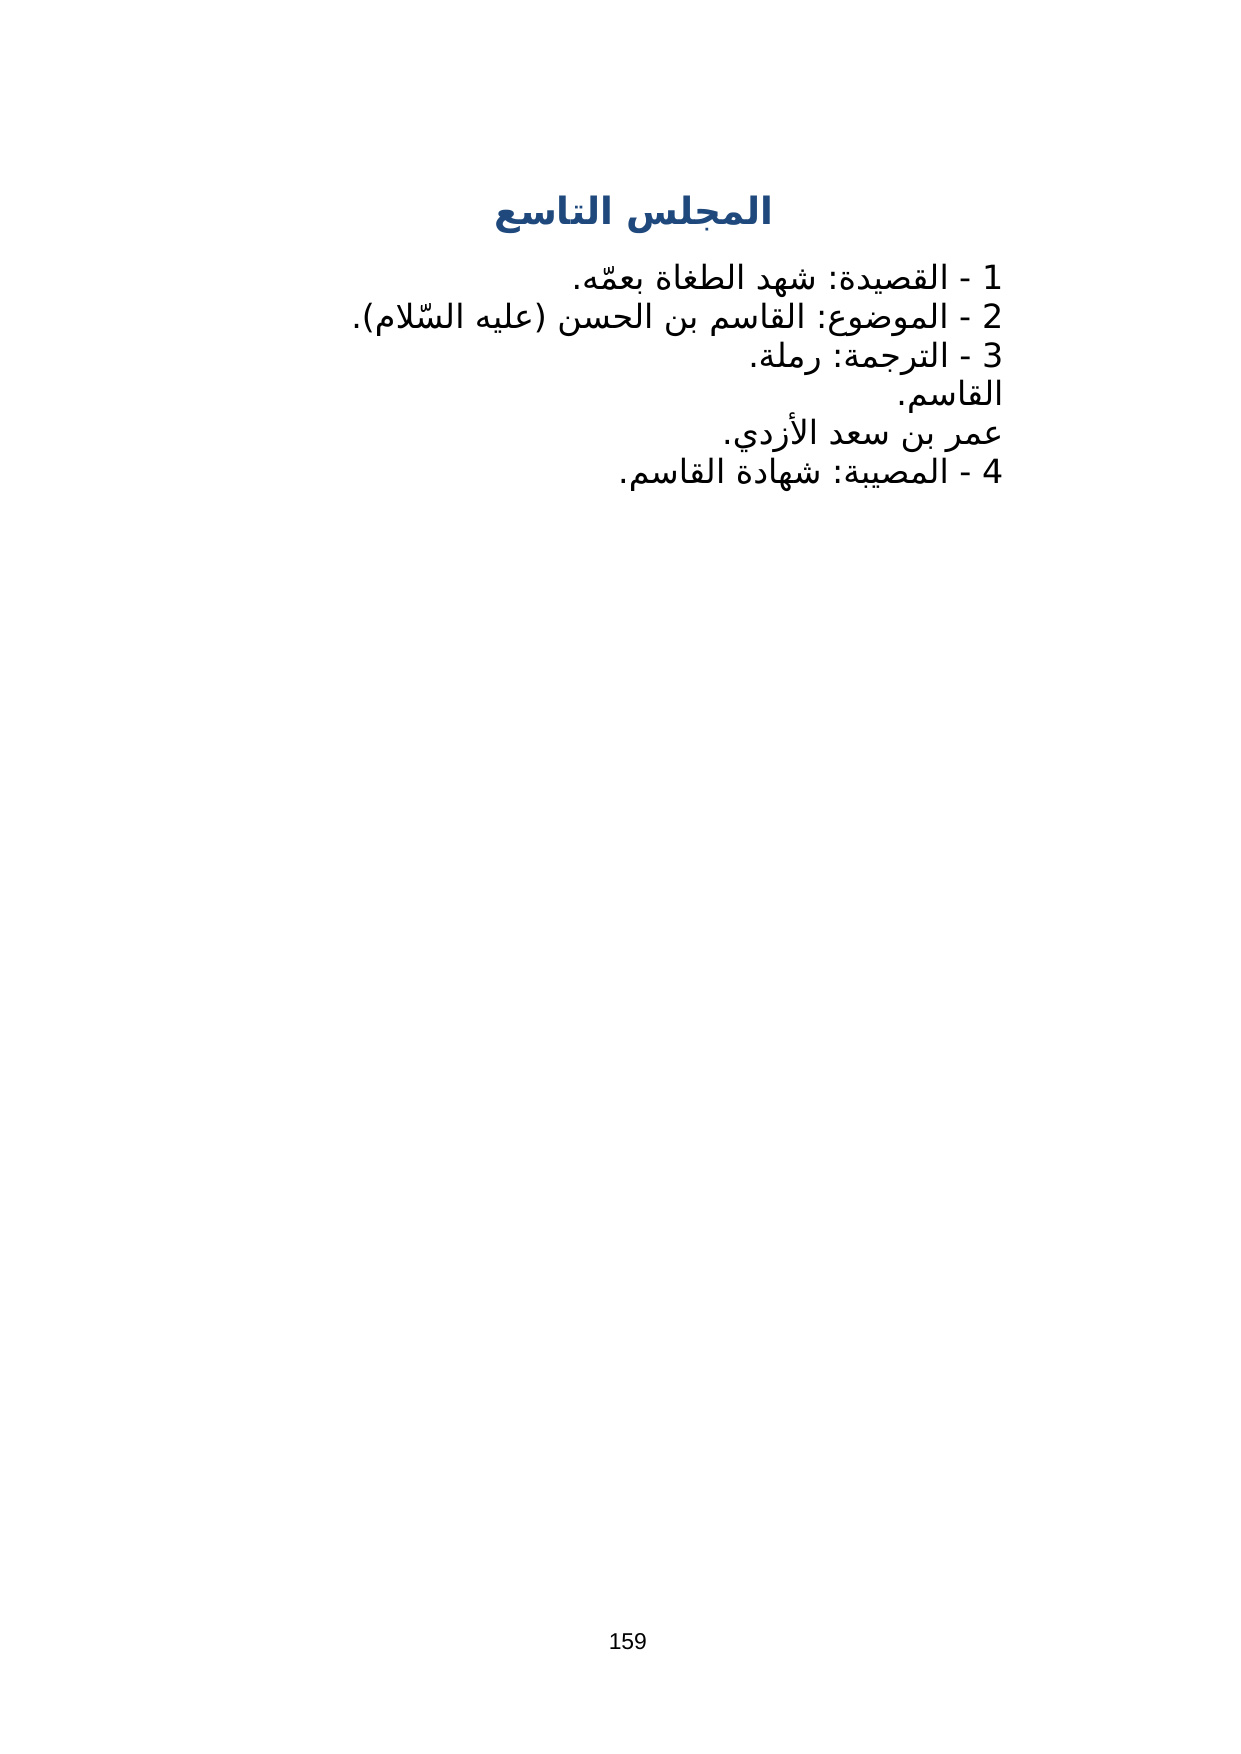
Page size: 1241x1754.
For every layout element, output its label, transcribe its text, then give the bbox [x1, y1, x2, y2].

subtitle المجلس التاسع [222, 190, 1033, 233]
text 3 - الترجمة: رملة. [222, 336, 1033, 375]
text 2 - الموضوع: القاسم بن الحسن (عليه السّلام). [222, 297, 1033, 336]
text 1 - القصيدة: شهد الطغاة بعمّه. [222, 258, 1033, 297]
text القاسم. [222, 375, 1033, 414]
text عمر بن سعد الأزدي. [222, 414, 1033, 453]
text 4 - المصيبة: شهادة القاسم. [222, 453, 1033, 491]
